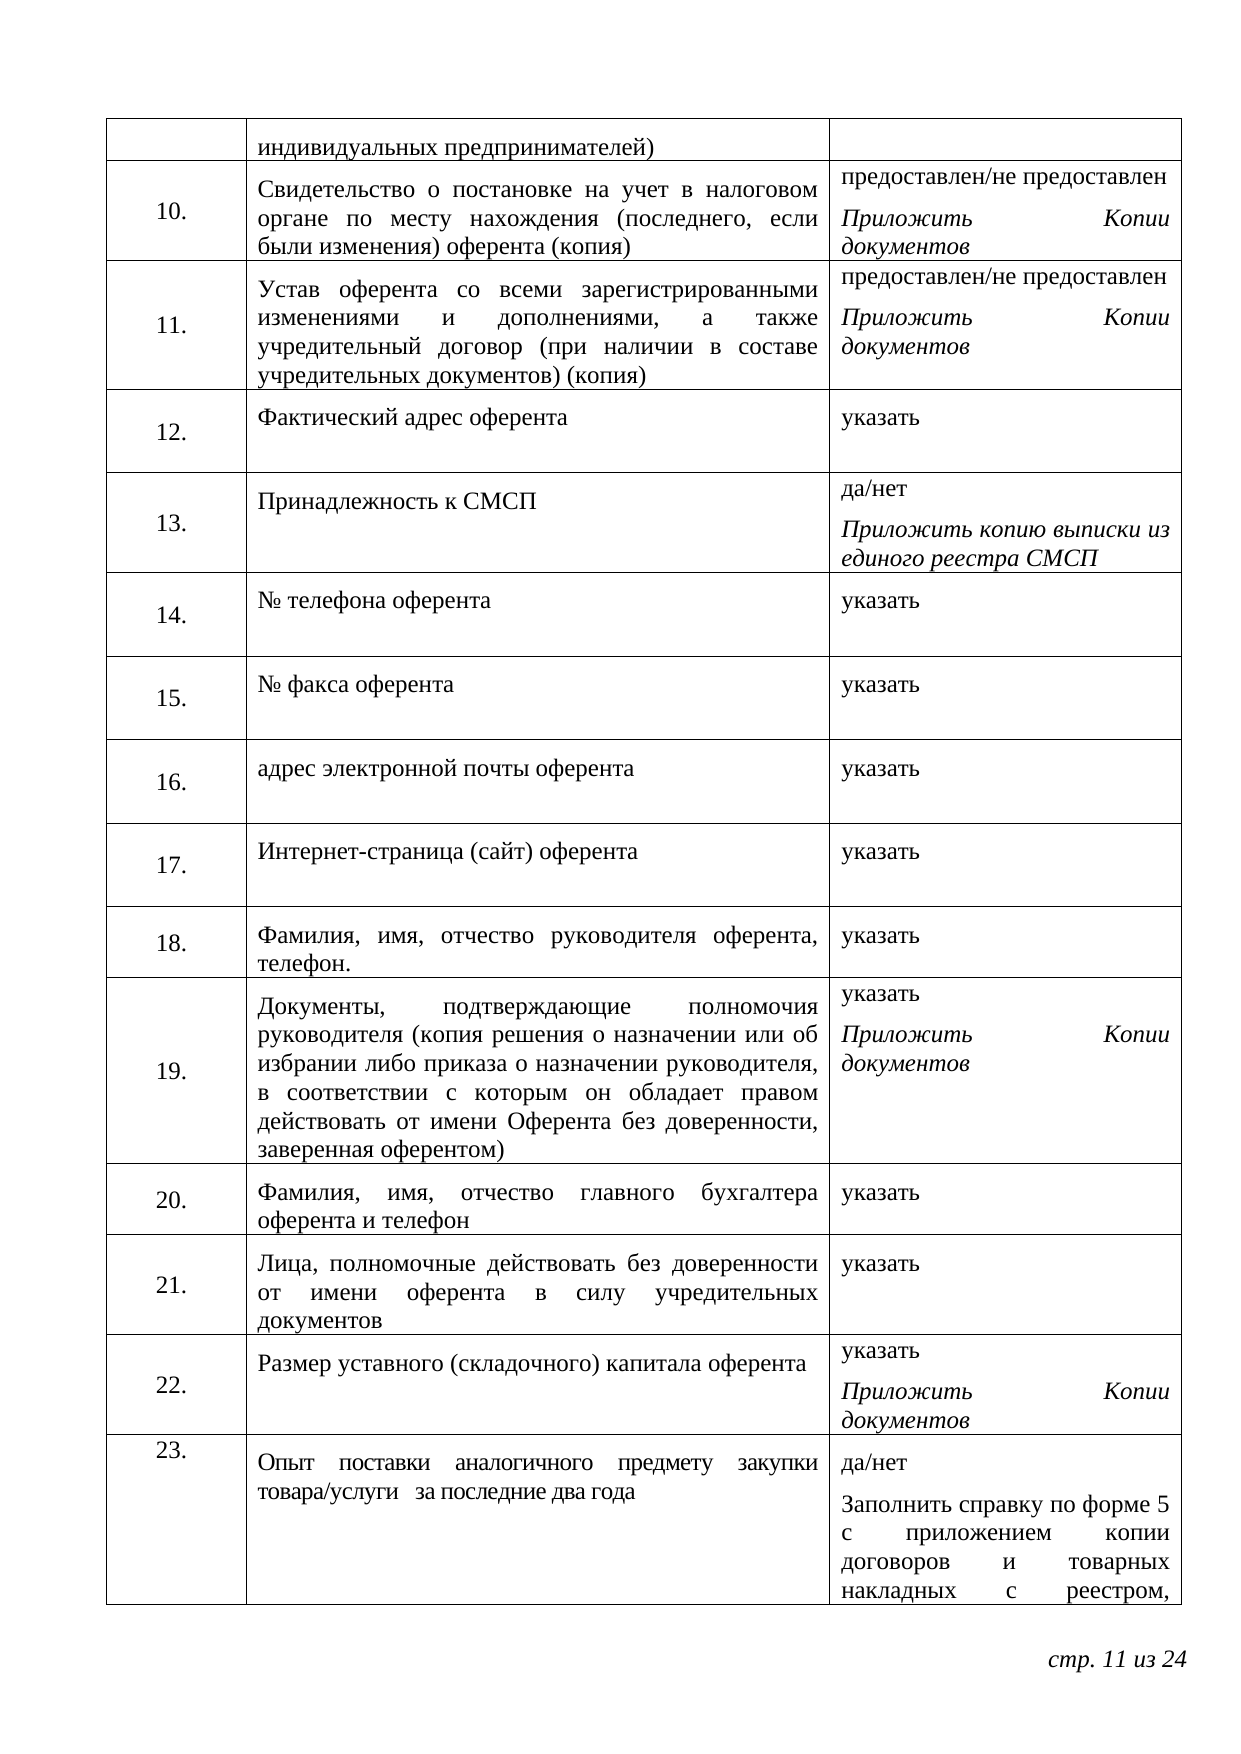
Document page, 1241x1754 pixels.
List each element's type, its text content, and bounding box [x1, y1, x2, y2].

table_cell Фактический адрес оферента [247, 390, 829, 472]
table_cell адрес электронной почты оферента [247, 740, 829, 823]
table_cell указать Приложить Копии документов [830, 978, 1181, 1163]
table_cell Фамилия, имя, отчество главного бухгалтера оферента и телефон [247, 1164, 829, 1234]
table_cell [107, 573, 246, 656]
table_cell № телефона оферента [247, 573, 829, 656]
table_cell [247, 1435, 829, 1604]
table_cell указать [830, 740, 1181, 823]
table_cell Лица, полномочные действовать без доверенности от имени оферента в силу учредительных документов [247, 1235, 829, 1334]
table_cell указать [830, 1164, 1181, 1234]
table_cell [107, 1335, 246, 1434]
table_cell [107, 261, 246, 389]
table_cell указать Приложить Копии документов [830, 1335, 1181, 1434]
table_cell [830, 1435, 1181, 1604]
table_cell Устав оферента со всеми зарегистрированными изменениями и дополнениями, а также учредительный договор (при наличии в составе учредительных документов) (копия) [247, 261, 829, 389]
table_cell [107, 824, 246, 906]
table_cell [247, 119, 829, 160]
table_cell № факса оферента [247, 657, 829, 739]
table_cell указать [830, 390, 1181, 472]
table_cell [107, 119, 246, 160]
table_cell [107, 1164, 246, 1234]
table_cell [107, 161, 246, 260]
table_cell [107, 1435, 246, 1604]
table_cell предоставлен/не предоставлен Приложить Копии документов [830, 261, 1181, 389]
table_cell [107, 657, 246, 739]
table_cell [107, 907, 246, 977]
table_cell Размер уставного (складочного) капитала оферента [247, 1335, 829, 1434]
table_cell указать [830, 573, 1181, 656]
table_cell [107, 473, 246, 572]
table_cell указать [830, 657, 1181, 739]
table_cell указать [830, 1235, 1181, 1334]
table_cell предоставлен/не предоставлен Приложить Копии документов [830, 161, 1181, 260]
table_cell Принадлежность к СМСП [247, 473, 829, 572]
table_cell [830, 119, 1181, 160]
table_cell да/нет Приложить копию выписки из единого реестра СМСП [830, 473, 1181, 572]
table_cell [107, 978, 246, 1163]
table_cell Свидетельство о постановке на учет в налоговом органе по месту нахождения (последнего, если были изменения) оферента (копия) [247, 161, 829, 260]
table_cell указать [830, 907, 1181, 977]
table_cell указать [830, 824, 1181, 906]
table_cell Фамилия, имя, отчество руководителя оферента, телефон. [247, 907, 829, 977]
table_cell [107, 390, 246, 472]
table_cell Интернет-страница (сайт) оферента [247, 824, 829, 906]
table_cell Документы, подтверждающие полномочия руководителя (копия решения о назначении или об избрании либо приказа о назначении руководителя, в соответствии с которым он обладает правом действовать от имени Оферента без доверенности, заверенная оферентом) [247, 978, 829, 1163]
table_cell [107, 740, 246, 823]
table_cell [107, 1235, 246, 1334]
